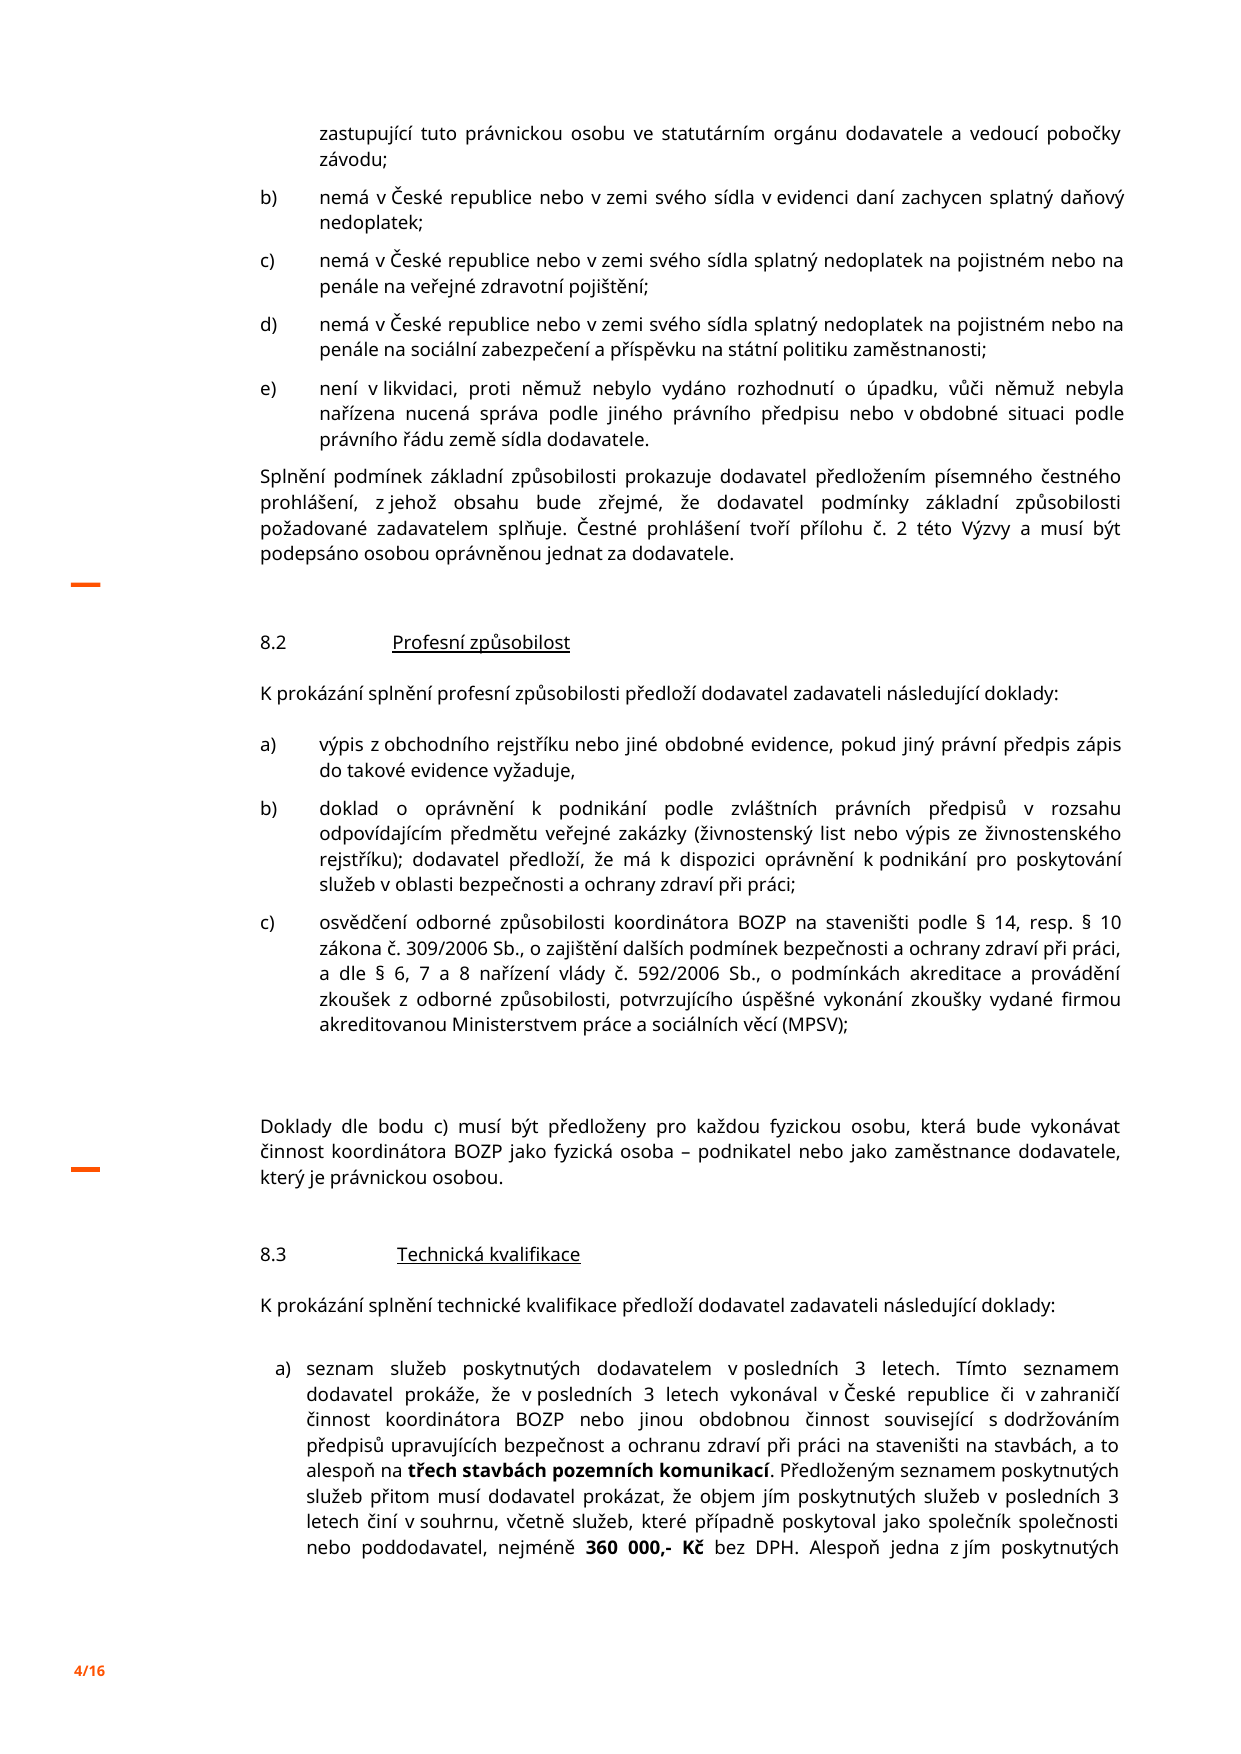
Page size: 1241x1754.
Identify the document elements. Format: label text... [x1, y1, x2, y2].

text e) není v likvidaci, proti němuž nebylo vydáno rozhodnutí o úpadku, vůči němuž nebyla nařízena nucená správa podle jiného právního předpisu nebo v obdobné situaci podle právního řádu země sídla dodavatele. [260, 375, 1124, 451]
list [275, 1356, 1120, 1560]
text b) nemá v České republice nebo v zemi svého sídla v evidenci daní zachycen splatný daňový nedoplatek; [260, 184, 1124, 235]
text c) nemá v České republice nebo v zemi svého sídla splatný nedoplatek na pojistném nebo na penále na veřejné zdravotní pojištění; [260, 248, 1124, 299]
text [260, 121, 1122, 172]
text K prokázání splnění technické kvalifikace předloží dodavatel zadavateli následující doklady: [260, 1292, 1122, 1317]
text d) nemá v České republice nebo v zemi svého sídla splatný nedoplatek na pojistném nebo na penále na sociální zabezpečení a příspěvku na státní politiku zaměstnanosti; [260, 311, 1124, 362]
text b) doklad o oprávnění k podnikání podle zvláštních právních předpisů v rozsahu odpovídajícím předmětu veřejné zakázky (živnostenský list nebo výpis ze živnostenského rejstříku); dodavatel předloží, že má k dispozici oprávnění k podnikání pro poskytování služeb v oblasti bezpečnosti a ochrany zdraví při práci; [260, 795, 1122, 897]
text Doklady dle bodu c) musí být předloženy pro každou fyzickou osobu, která bude vykonávat činnost koordinátora BOZP jako fyzická osoba – podnikatel nebo jako zaměstnance dodavatele, který je právnickou osobou. [260, 1113, 1122, 1190]
text K prokázání splnění profesní způsobilosti předloží dodavatel zadavateli následující doklady: [260, 681, 1122, 706]
list Technická kvalifikace [260, 1241, 1122, 1266]
text a) výpis z obchodního rejstříku nebo jiné obdobné evidence, pokud jiný právní předpis zápis do takové evidence vyžaduje, [260, 732, 1122, 783]
text Splnění podmínek základní způsobilosti prokazuje dodavatel předložením písemného čestného prohlášení, z jehož obsahu bude zřejmé, že dodavatel podmínky základní způsobilosti požadované zadavatelem splňuje. Čestné prohlášení tvoří přílohu č. 2 této Výzvy a musí být podepsáno osobou oprávněnou jednat za dodavatele. [260, 464, 1122, 566]
text c) osvědčení odborné způsobilosti koordinátora BOZP na staveništi podle § 14, resp. § 10 zákona č. 309/2006 Sb., o zajištění dalších podmínek bezpečnosti a ochrany zdraví při práci, a dle § 6, 7 a 8 nařízení vlády č. 592/2006 Sb., o podmínkách akreditace a provádění zkoušek z odborné způsobilosti, potvrzujícího úspěšné vykonání zkoušky vydané firmou akreditovanou Ministerstvem práce a sociálních věcí (MPSV); [260, 910, 1122, 1037]
list Profesní způsobilost [260, 629, 1122, 655]
